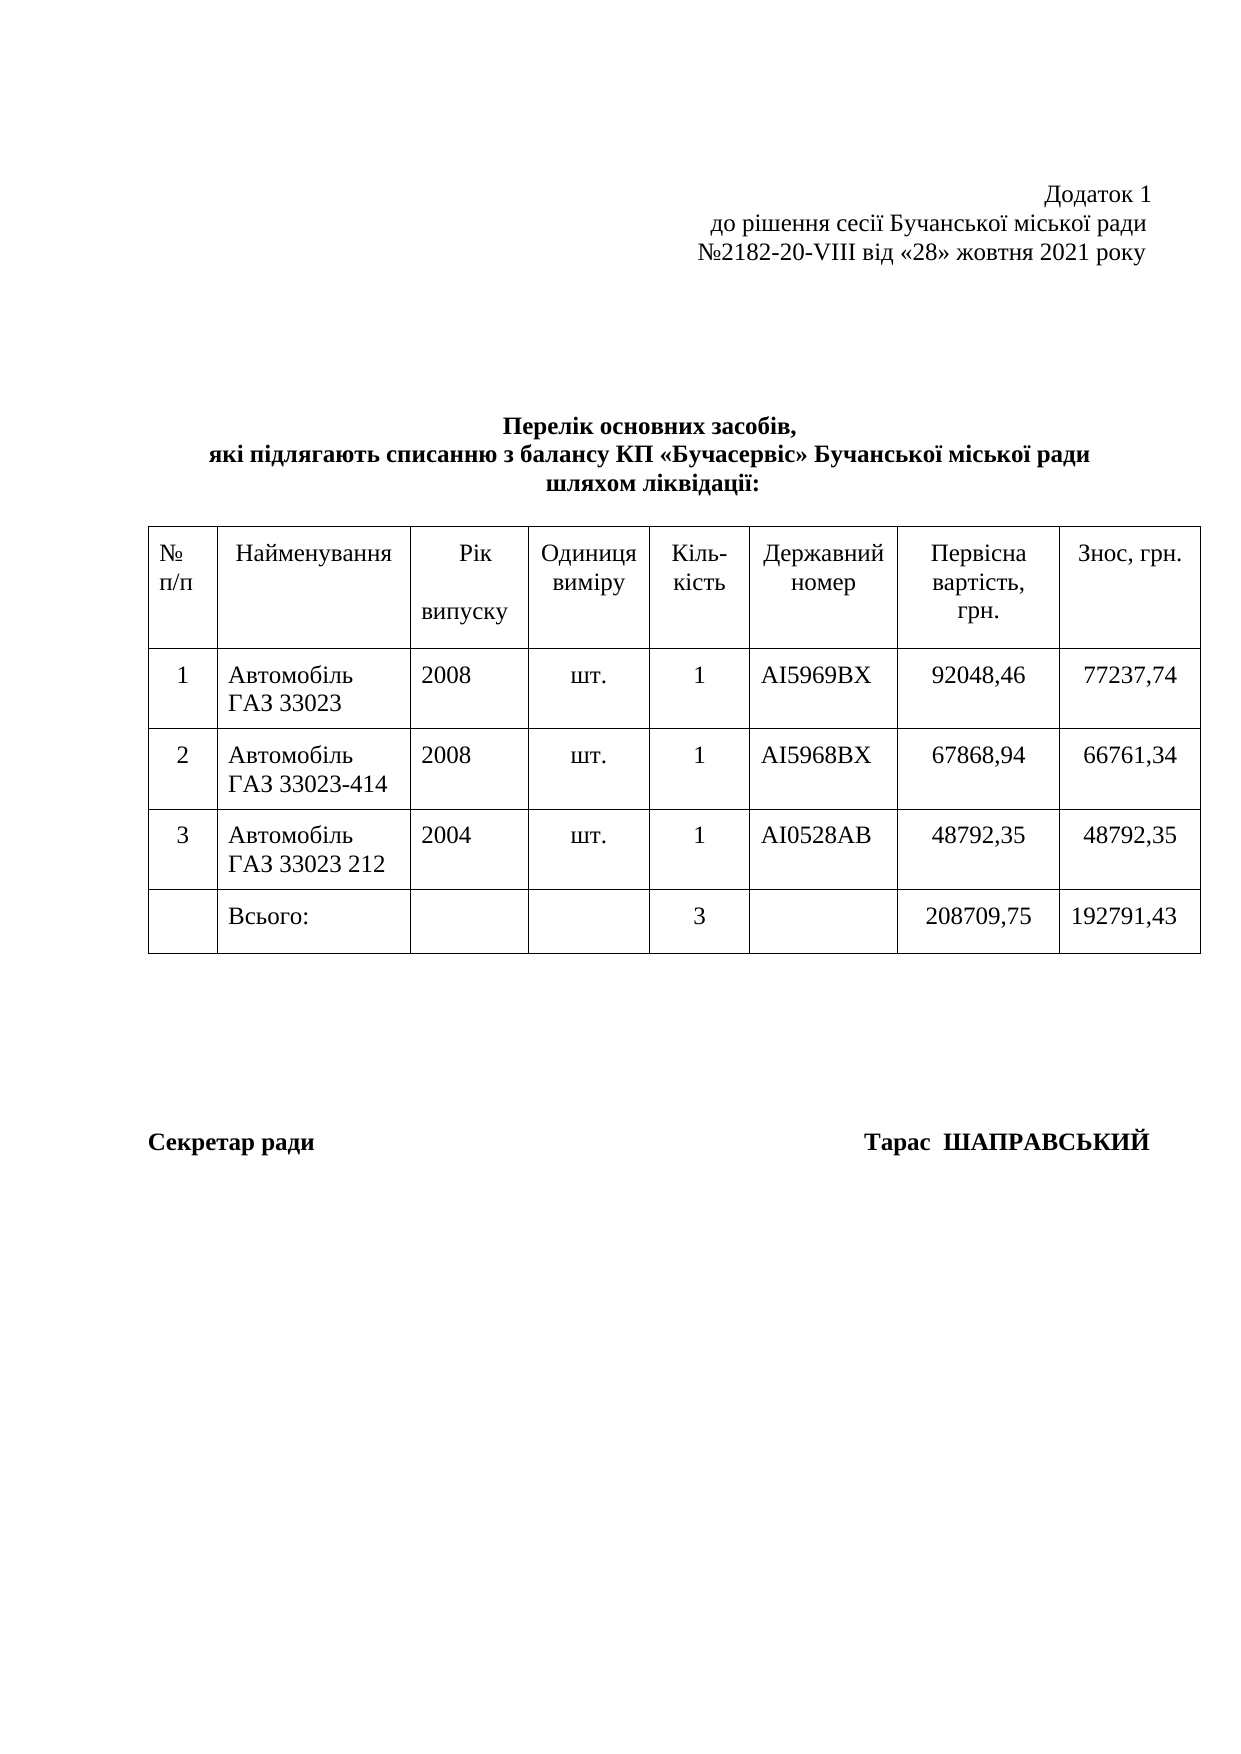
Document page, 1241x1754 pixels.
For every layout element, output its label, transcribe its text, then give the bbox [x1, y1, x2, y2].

table_cell 67868,94 [898, 729, 1059, 809]
table_cell 2 [149, 729, 217, 809]
table_cell шт. [529, 649, 649, 728]
table_header Первісна вартість, грн. [898, 527, 1059, 648]
text які підлягають списанню з балансу КП «Бучасервіс» Бучанської міської ради [148, 439, 1152, 468]
text Перелік основних засобів, [148, 411, 1152, 439]
table_cell [750, 890, 897, 953]
table_cell 192791,43 [1060, 890, 1200, 953]
text Секретар ради Тарас ШАПРАВСЬКИЙ [148, 1127, 1152, 1156]
table_cell 66761,34 [1060, 729, 1200, 809]
table_cell 1 [650, 649, 749, 728]
text шляхом ліквідації: [148, 468, 1152, 497]
table_cell Автомобіль ГАЗ 33023 [218, 649, 410, 728]
table_header Одиниця виміру [529, 527, 649, 648]
text до рішення сесії Бучанської міської ради [692, 208, 1152, 237]
table_cell АІ5968ВХ [750, 729, 897, 809]
table_cell АІ5969ВХ [750, 649, 897, 728]
table_cell 1 [650, 810, 749, 889]
table_cell [529, 890, 649, 953]
table_cell 48792,35 [898, 810, 1059, 889]
table_header Найменування [218, 527, 410, 648]
table_header № п/п [149, 527, 217, 648]
table_header Знос, грн. [1060, 527, 1200, 648]
table_cell шт. [529, 810, 649, 889]
table_cell 2004 [411, 810, 528, 889]
table_cell АІ0528АВ [750, 810, 897, 889]
table_cell шт. [529, 729, 649, 809]
table_cell 3 [149, 810, 217, 889]
text №2182-20-VIII від «28» жовтня 2021 року [635, 237, 1152, 266]
table_cell Автомобіль ГАЗ 33023 212 [218, 810, 410, 889]
table_cell 2008 [411, 649, 528, 728]
table_header Кіль-кість [650, 527, 749, 648]
table_cell Всього: [218, 890, 410, 953]
table_header Державний номер [750, 527, 897, 648]
table_header Рік випуску [411, 527, 528, 648]
table_cell 2008 [411, 729, 528, 809]
table_cell 77237,74 [1060, 649, 1200, 728]
text Додаток 1 [148, 179, 1152, 208]
table_cell 92048,46 [898, 649, 1059, 728]
table_cell 3 [650, 890, 749, 953]
table_cell [149, 890, 217, 953]
table_cell 208709,75 [898, 890, 1059, 953]
table_cell 48792,35 [1060, 810, 1200, 889]
table_cell 1 [650, 729, 749, 809]
table_cell 1 [149, 649, 217, 728]
table_cell Автомобіль ГАЗ 33023-414 [218, 729, 410, 809]
table_cell [411, 890, 528, 953]
